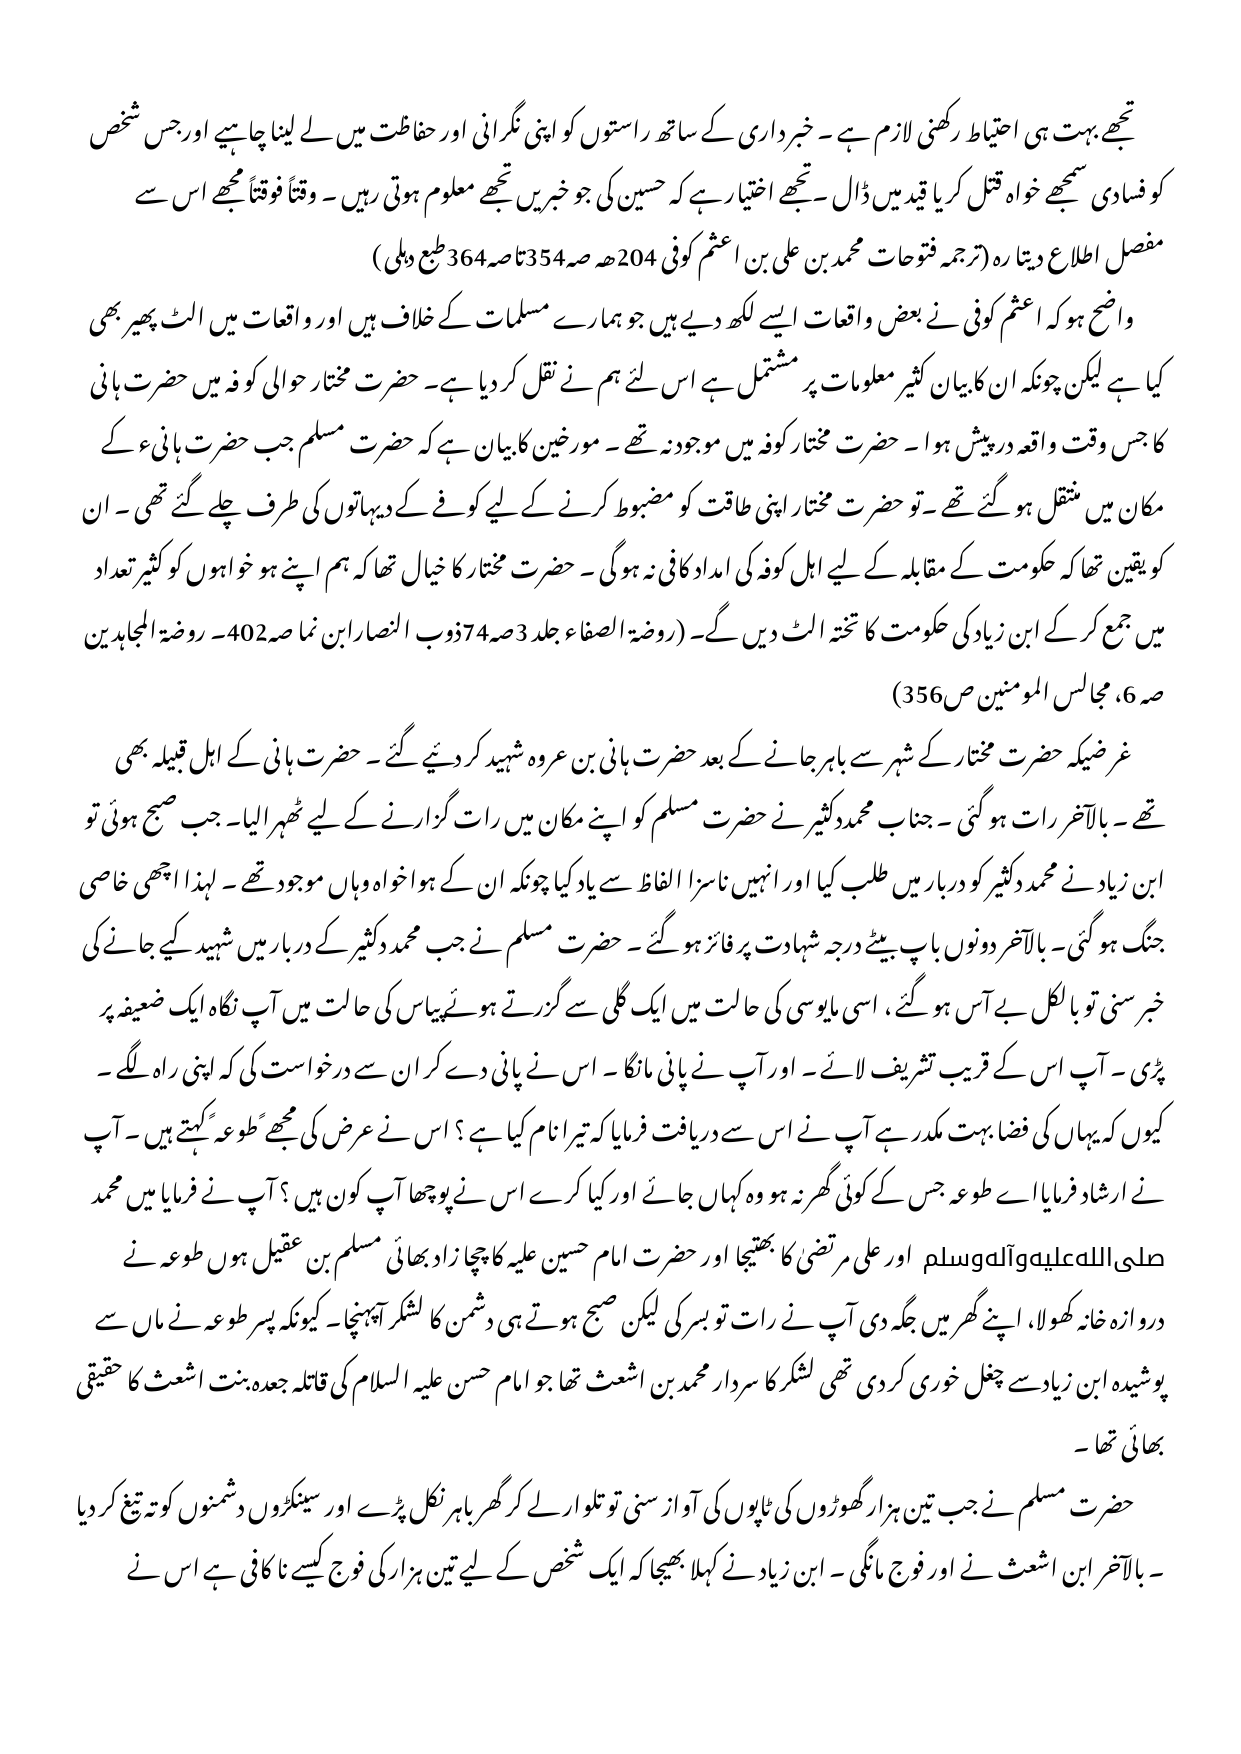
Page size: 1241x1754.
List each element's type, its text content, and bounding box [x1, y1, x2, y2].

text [75, 1469, 1165, 1594]
text غر ضیکہ حضرت مختار کے شہر سے باہر جانے کے بعد حضرت ہانی بن عروہ شہید کر دئیے گئے ۔ حضرت ہانی کے اہل قبیلہ بھی تھے ۔ بالآخر رات ہو گئی ۔ جناب محمددکثیر نے حضرت مسلم کو اپنے مکان میں رات گزارنے کے لیے ٹھہرالیا۔ جب صبح ہوئی تو ابن زیاد نے محمد دکثیر کو دربار میں طلب کیا اور انہیں ناسزا الفاظ سے یاد کیا چونکہ ان کے ہواخواہ وہاں موجود تھے ۔ لہذا اچھی خاصی جنگ ہو گئی۔ بالآخر دونوں باپ بیٹے درجہ شہادت پر فائز ہو گئے ۔ حضرت مسلم نے جب محمد دکثیر کے دربار میں شہید کیے جانے کی خبر سنی تو بالکل بے آس ہو گئے ، اسی مایوسی کی حالت میں ایک گلی سے گزرتے ہوئے پیاس کی حالت میں آپ نگاہ ایک ضعیفہ پر پڑی ۔ آپ اس کے قریب تشریف لائے ۔ اور آپ نے پانی مانگا ۔ اس نے پانی دے کر ان سے درخواست کی کہ اپنی راہ لگے ۔ کیوں کہ یہاں کی فضا بہت مکدر ہے آپ نے اس سے دریافت فرمایا کہ تیرا نام کیا ہے ؟ اس نے عرض کی مجھے ً طوعہ ً کہتے ہیں ۔ آپ نے ارشاد فرمایااے طوعہ جس کے کوئی گھر نہ ہو وہ کہاں جائے اور کیا کرے اس نے پوچھا آپ کون ہیں ؟ آپ نے فرمایا میں محمد صلى‌الله‌عليه‌وآله‌وسلم اور علی مرتضیٰ کا بھتیجا اور حضرت امام حسین علیہ کا چچا زاد بھائی مسلم بن عقیل ہوں طوعہ نے دروازہ خانہ کھولا، اپنے گھر میں جگہ دی آپ نے رات تو بسر کی لیکن صبح ہوتے ہی دشمن کا لشکر آپہنچا۔ کیونکہ پسر طوعہ نے ماں سے پوشیدہ ابن زیادسے چغل خوری کر دی تھی لشکر کا سردار محمدبن اشعث تھا جو امام حسن علیہ السلام کی قاتلہ جعدہ بنت اشعث کا حقیقی بھائی تھا ۔ [75, 719, 1165, 1469]
text واضح ہو کہ اعثم کوفی نے بعض واقعات ایسے لکھ دیے ہیں جو ہمارے مسلمات کے خلاف ہیں اور واقعات میں الٹ پھیر بھی کیا ہے لیکن چونکہ ان کا بیان کثیر معلومات پر مشتمل ہے اس لئے ہم نے نقل کر دیا ہے۔ حضرت مختار حوالی کو فہ میں حضرت ہانی کا جس وقت واقعہ درپیش ہوا ۔ حضرت مختار کوفہ میں موجود نہ تھے ۔ مورخین کا بیان ہے کہ حضرت مسلم جب حضرت ہانیء کے مکان میں منتقل ہو گئے تھے ۔تو حضر ت مختار اپنی طاقت کو مضبوط کرنے کے لیے کوفے کے دیہاتوں کی طرف چلے گئے تھی ۔ ان کو یقین تھا کہ حکومت کے مقابلہ کے لیے اہل کوفہ کی امداد کافی نہ ہو گی ۔ حضرت مختار کا خیال تھا کہ ہم اپنے ہو خواہوں کو کثیر تعداد میں جمع کر کے ابن زیاد کی حکومت کا تختہ الٹ دیں گے۔ (روضۃ الصفاء جلد 3صہ74ذوب النصارابن نما صہ402۔ روضۃ المجاہدین صہ 6، مجالس المومنین ص356) [75, 281, 1165, 719]
text تجھے بہت ہی احتیاط رکھنی لازم ہے ۔ خبر داری کے ساتھ راستوں کو اپنی نگرانی اور حفاظت میں لے لینا چاہیے اورجس شخص کو فسادی سمجھے خواہ قتل کر یا قید میں ڈال ۔تجھے اختیار ہے کہ حسین کی جو خبریں تجھے معلوم ہوتی رہیں ۔ وقتاً فوقتاً مجھے اس سے مفصل اطلاع دیتا رہ (ترجمہ فتوحات محمد بن علی بن اعثم کوفی 204ھہ صہ354تاصہ364طبع دہلی ) [75, 94, 1165, 281]
